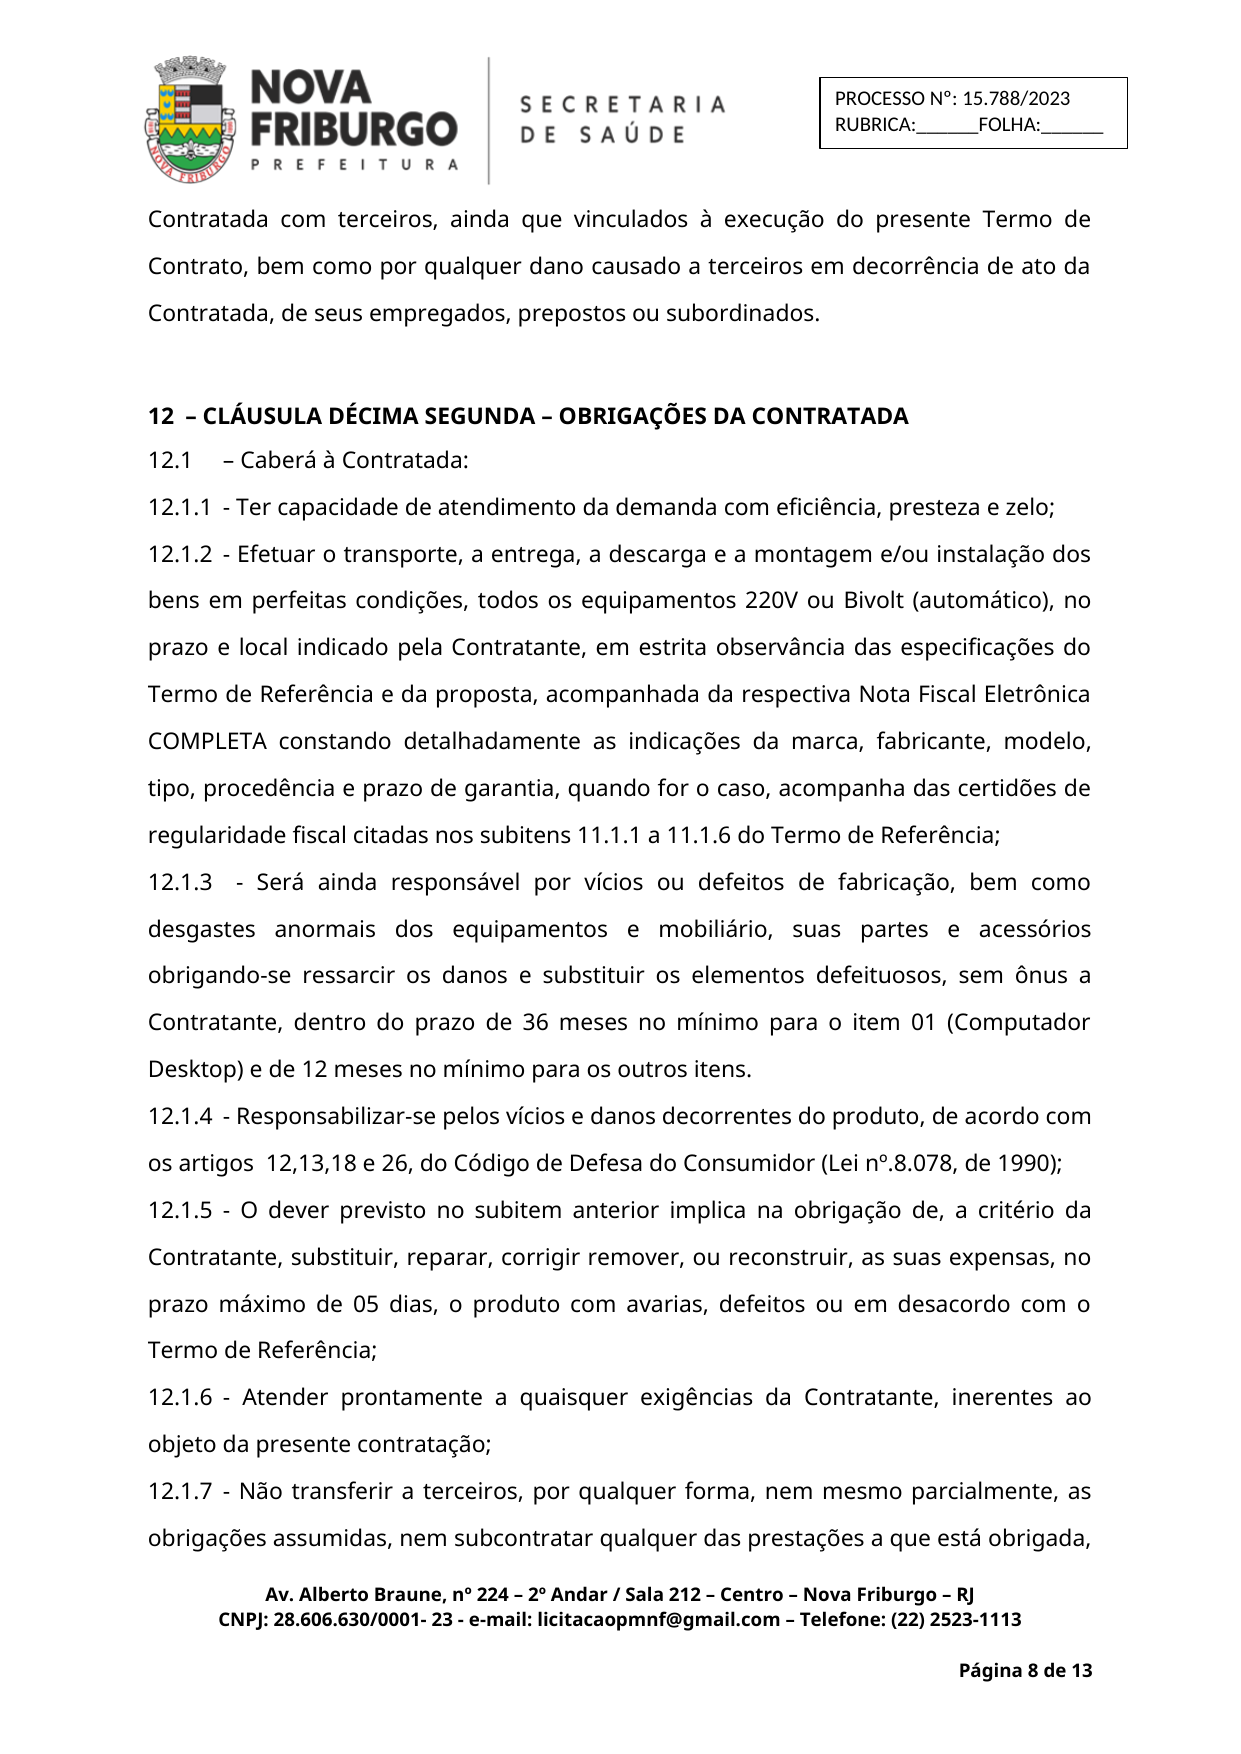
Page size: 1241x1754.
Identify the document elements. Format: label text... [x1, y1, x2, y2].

list - Será ainda responsável por vícios ou defeitos de fabricação, bem como desgastes anormais dos equipamentos e mobiliário, suas partes e acessórios obrigando-se ressarcir os danos e substituir os elementos defeituosos, sem ônus a Contratante, dentro do prazo de 36 meses no mínimo para o item 01 (Computador Desktop) e de 12 meses no mínimo para os outros itens. [148, 866, 1092, 1084]
list – CLÁUSULA DÉCIMA SEGUNDA – OBRIGAÇÕES DA CONTRATADA [148, 400, 1092, 431]
list – Caberá à Contratada: [148, 444, 1092, 475]
list - Atender prontamente a quaisquer exigências da Contratante, inerentes ao objeto da presente contratação; [148, 1381, 1092, 1459]
list - Efetuar o transporte, a entrega, a descarga e a montagem e/ou instalação dos bens em perfeitas condições, todos os equipamentos 220V ou Bivolt (automático), no prazo e local indicado pela Contratante, em estrita observância das especificações do Termo de Referência e da proposta, acompanhada da respectiva Nota Fiscal Eletrônica COMPLETA constando detalhadamente as indicações da marca, fabricante, modelo, tipo, procedência e prazo de garantia, quando for o caso, acompanha das certidões de regularidade fiscal citadas nos subitens 11.1.1 a 11.1.6 do Termo de Referência; [148, 537, 1092, 850]
list - Ter capacidade de atendimento da demanda com eficiência, presteza e zelo; [148, 491, 1092, 522]
list - Responsabilizar-se pelos vícios e danos decorrentes do produto, de acordo com os artigos 12,13,18 e 26, do Código de Defesa do Consumidor (Lei nº.8.078, de 1990); [148, 1100, 1092, 1178]
list - O dever previsto no subitem anterior implica na obrigação de, a critério da Contratante, substituir, reparar, corrigir remover, ou reconstruir, as suas expensas, no prazo máximo de 05 dias, o produto com avarias, defeitos ou em desacordo com o Termo de Referência; [148, 1194, 1092, 1366]
picture [132, 44, 742, 199]
